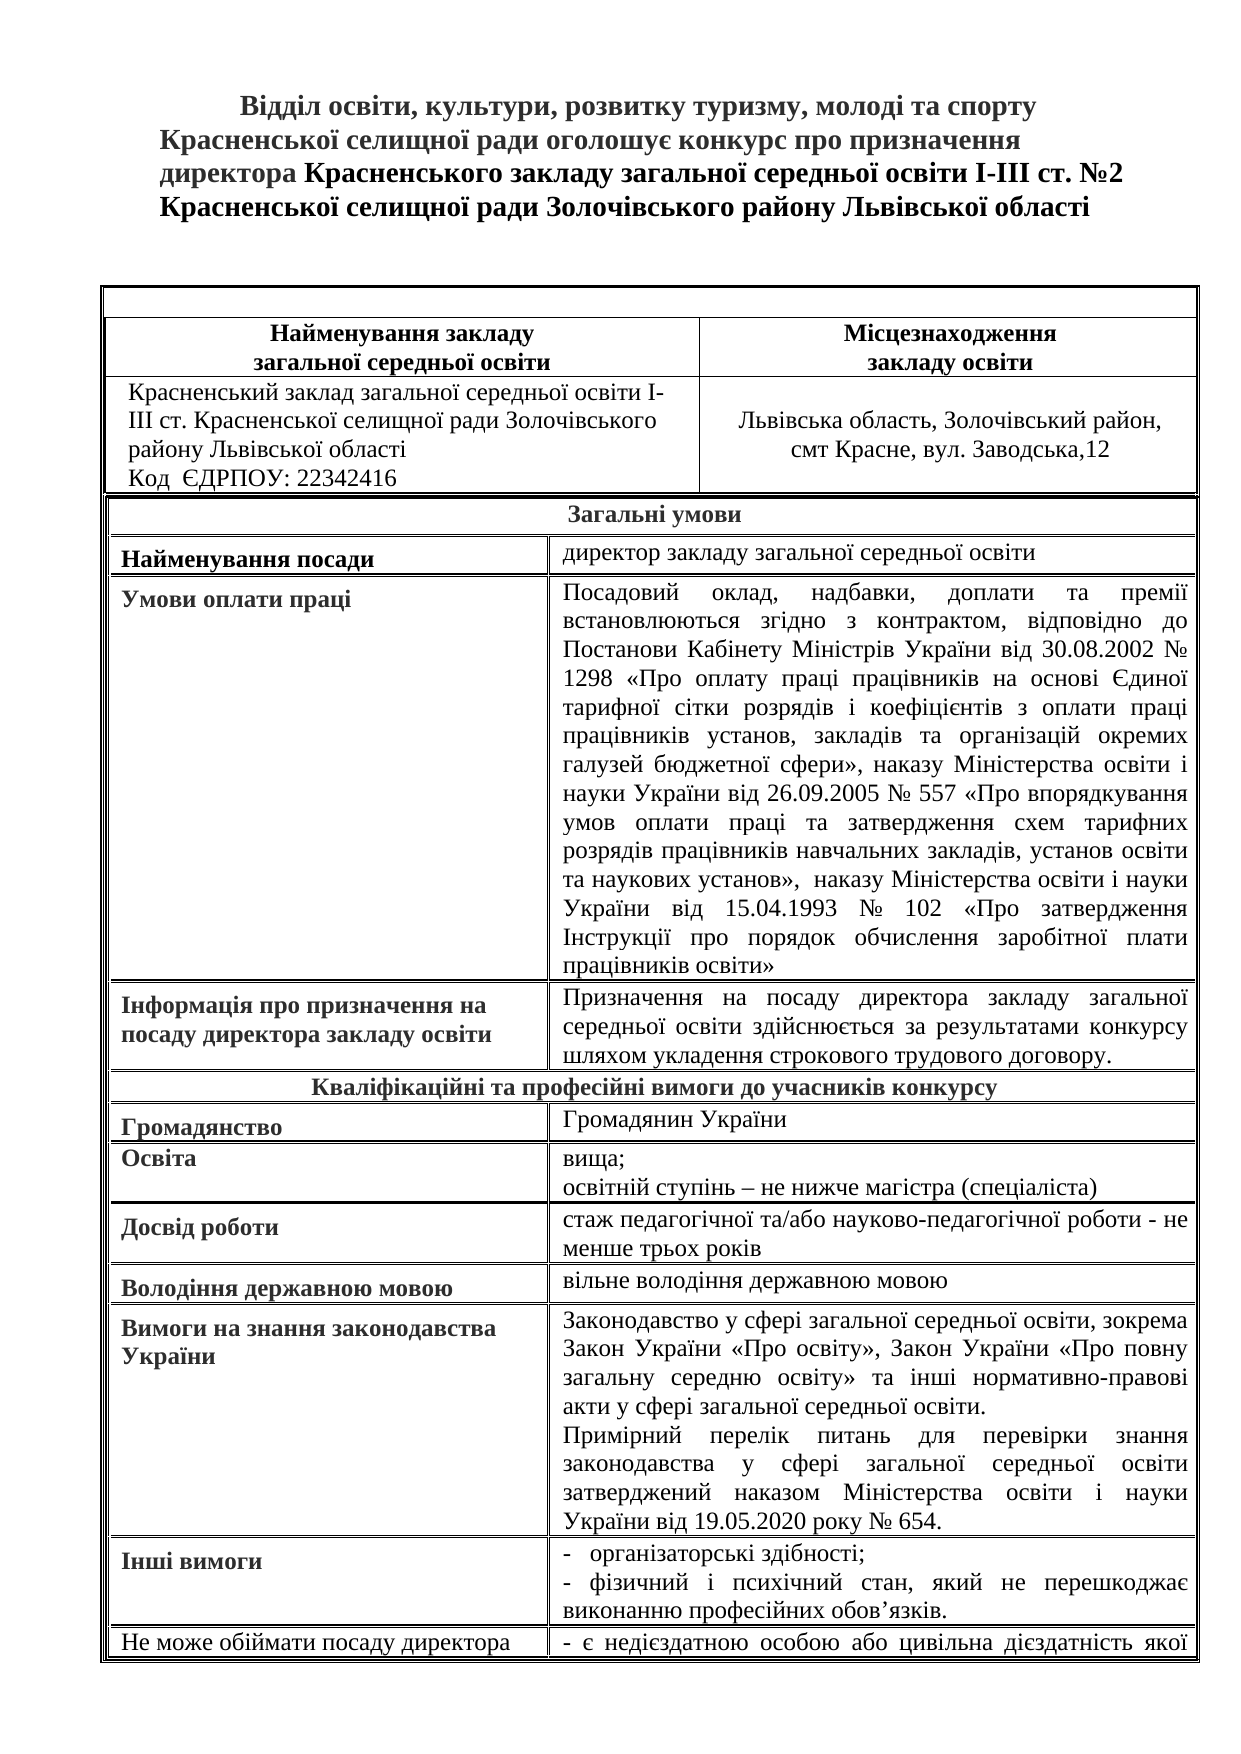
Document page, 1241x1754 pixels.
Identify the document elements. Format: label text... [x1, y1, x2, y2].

table_header [106, 318, 699, 376]
table_header [106, 377, 699, 492]
table_cell [107, 499, 1196, 1656]
table_header [104, 288, 1196, 317]
table_header [700, 318, 1196, 376]
text Відділ освіти, культури, розвитку туризму, молоді та спорту Красненської селищної ради оголошує конкурс про призначення директора Красненського закладу загальної середньої освіти І-ІІІ ст. №2 Красненської селищної ради Золочівського району Львівської області [159, 88, 1140, 223]
table_header [700, 377, 1196, 492]
